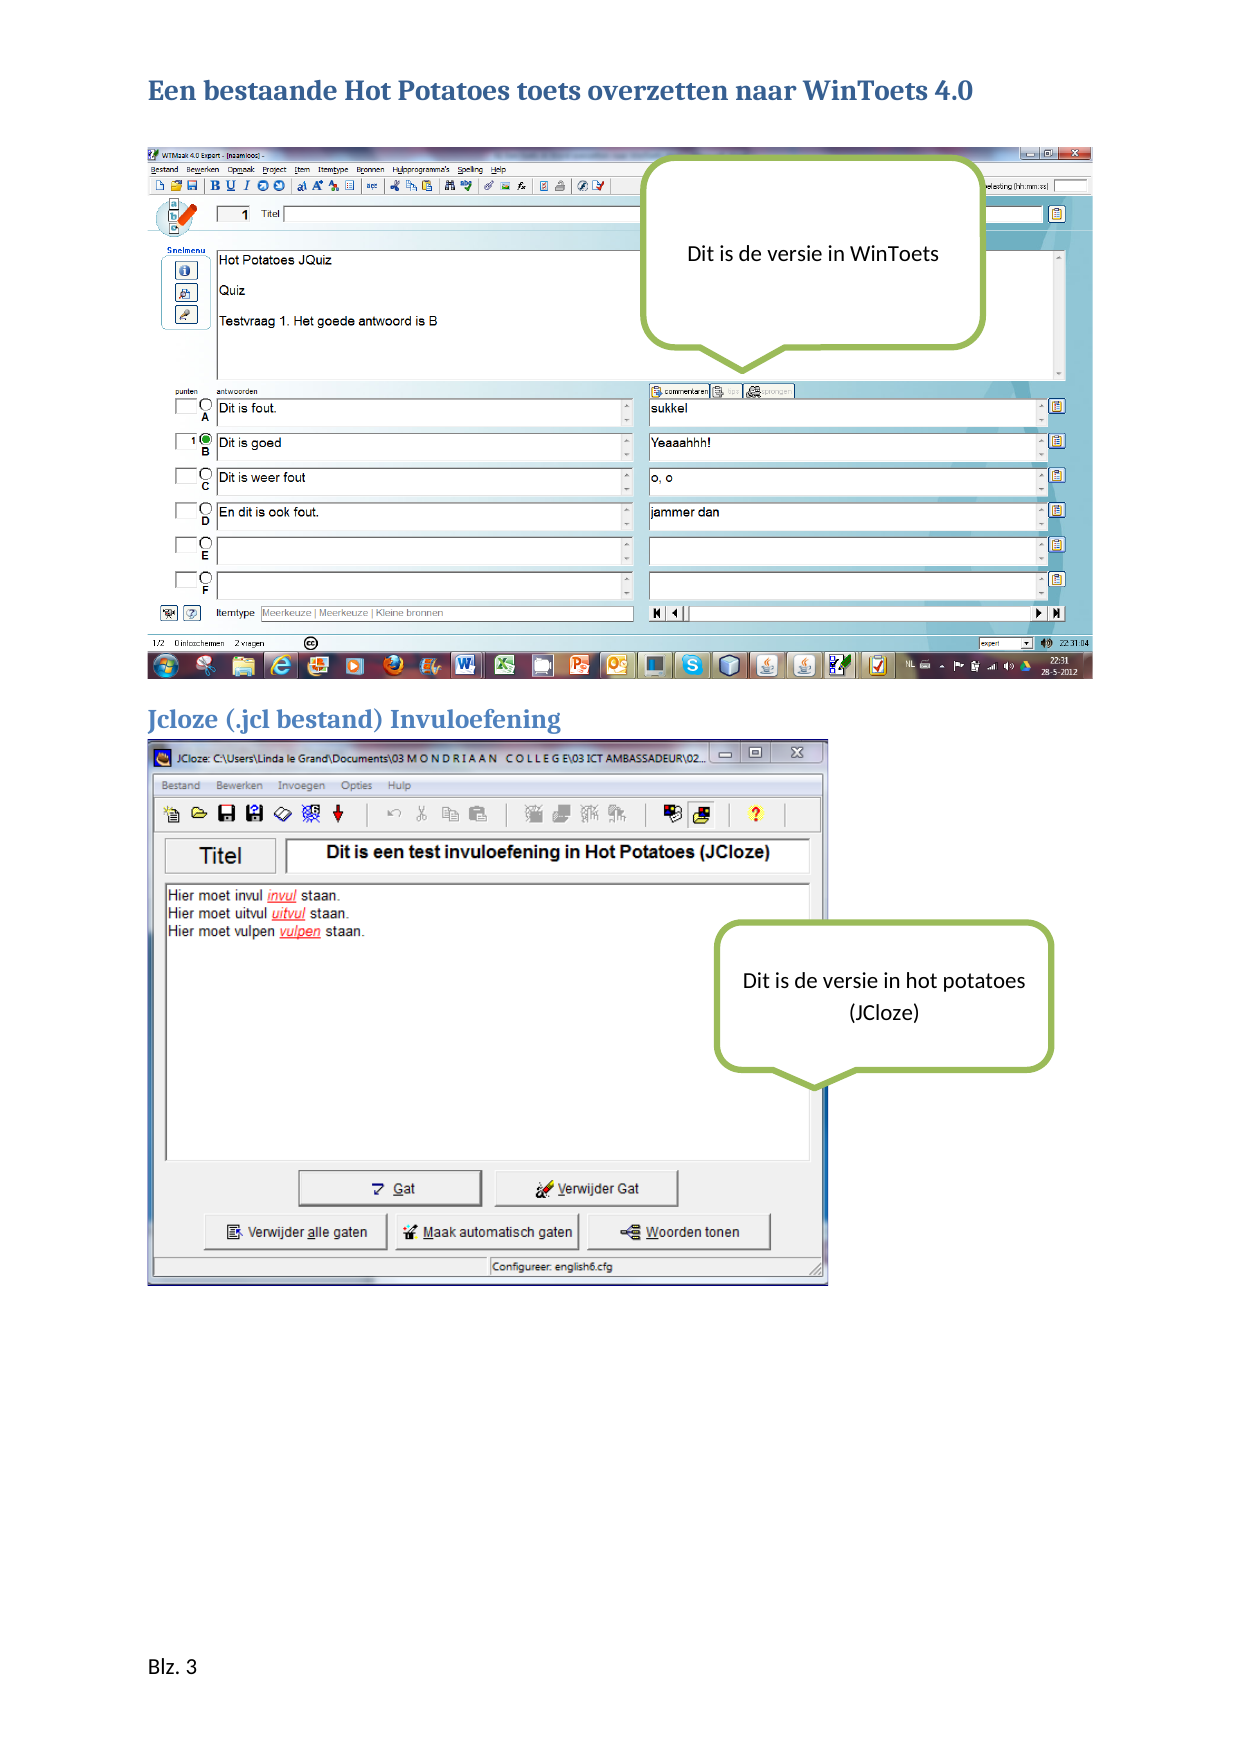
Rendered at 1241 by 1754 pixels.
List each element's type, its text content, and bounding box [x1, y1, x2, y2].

picture [147, 147, 1093, 679]
picture [147, 739, 829, 1286]
subtitle Jcloze (.jcl bestand) Invuloefening [148, 704, 1093, 735]
